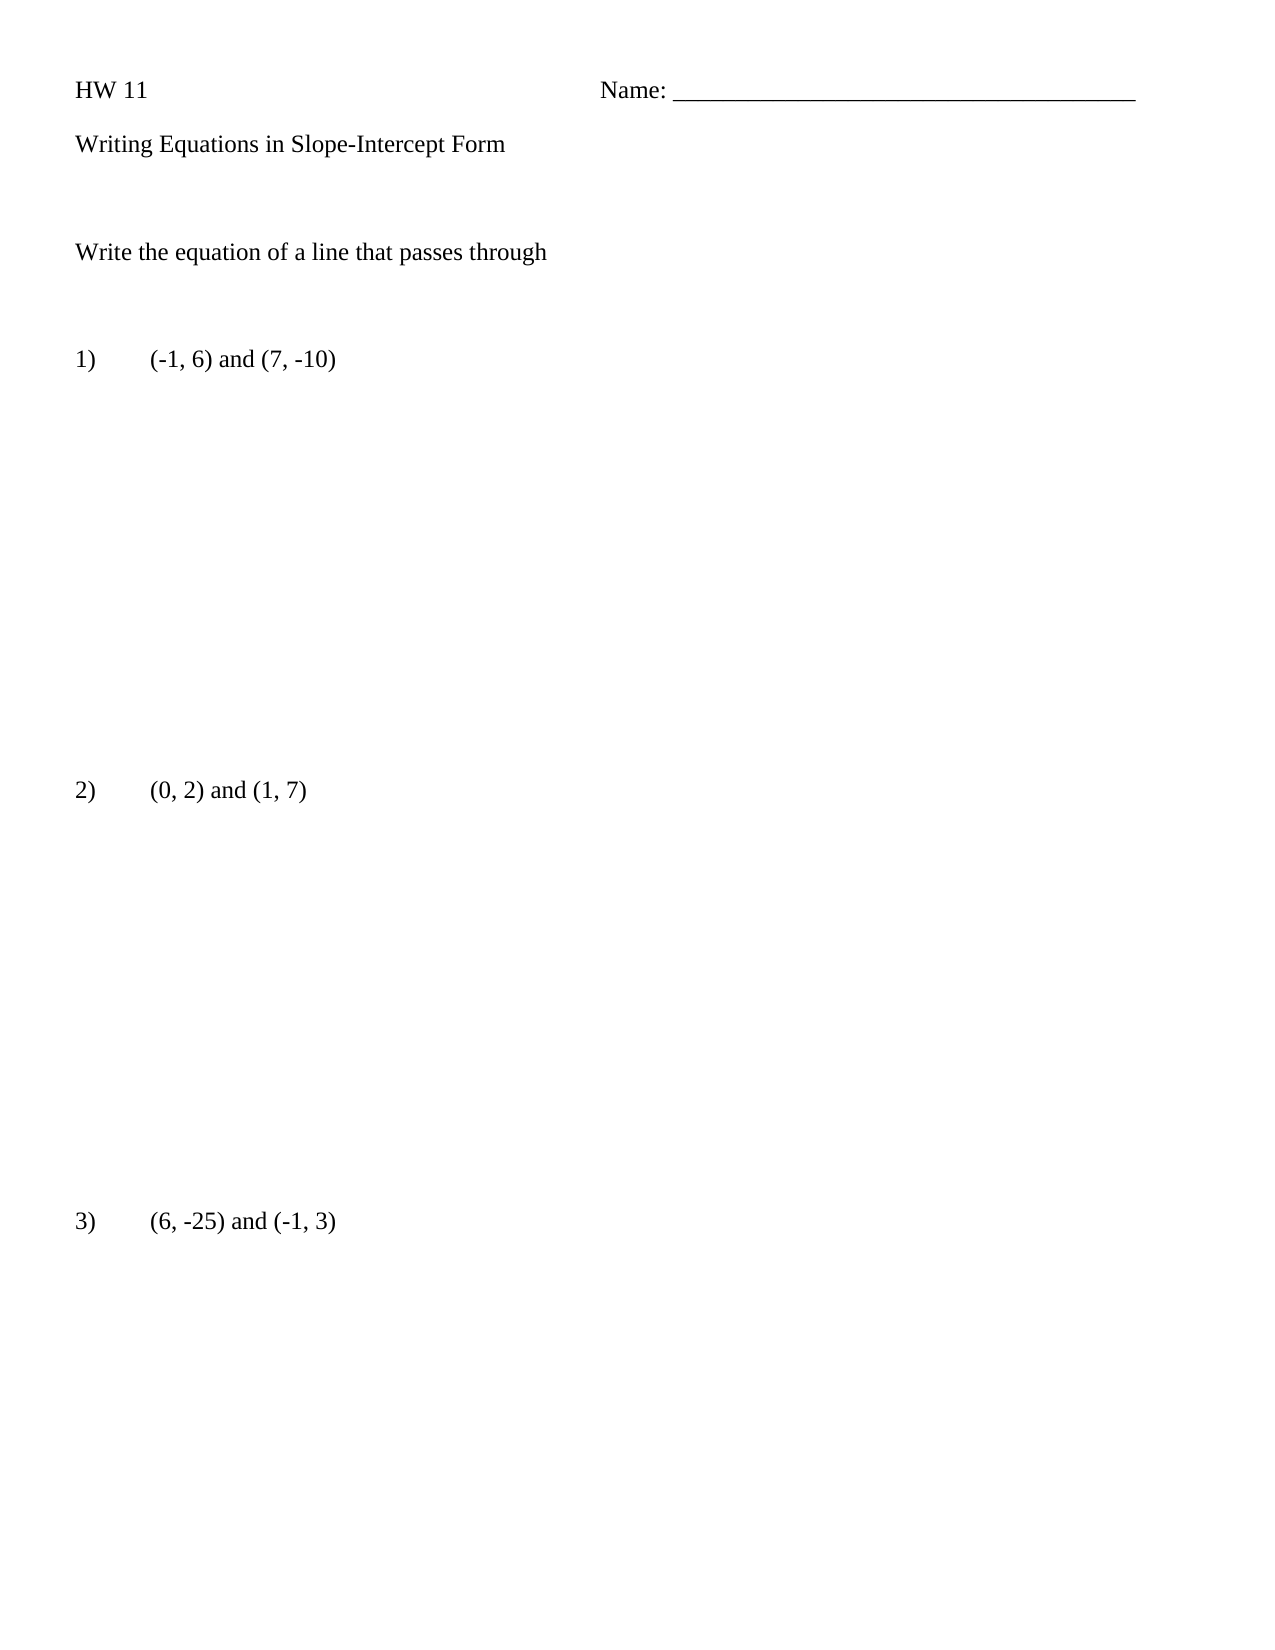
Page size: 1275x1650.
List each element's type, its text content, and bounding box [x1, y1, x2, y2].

text HW 11 Name: _____________________________________ [75, 75, 1200, 104]
text 3) (6, -25) and (-1, 3) [75, 1206, 1200, 1235]
text 2) (0, 2) and (1, 7) [75, 775, 1200, 804]
text Writing Equations in Slope-Intercept Form [75, 129, 1200, 158]
text 1) (-1, 6) and (7, -10) [75, 344, 1200, 373]
text Write the equation of a line that passes through [75, 237, 1200, 265]
